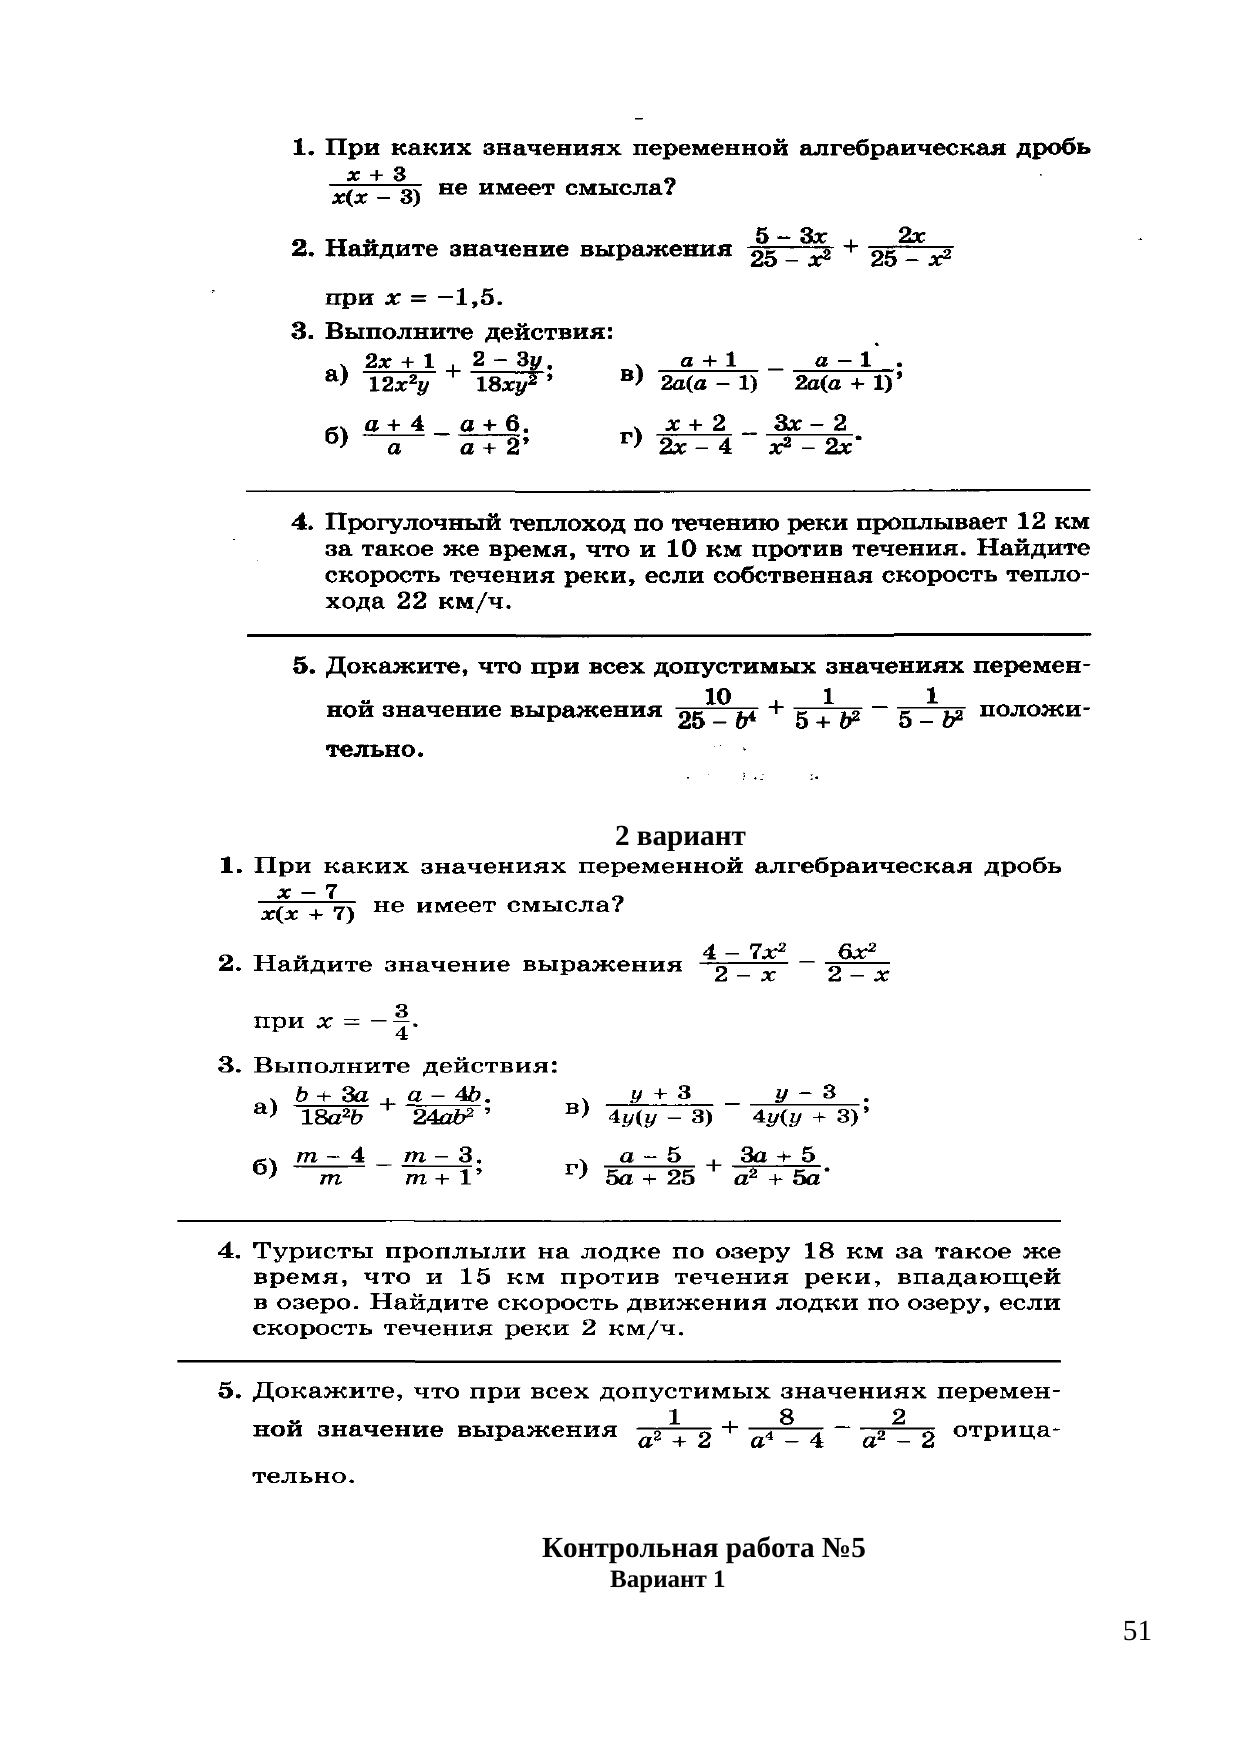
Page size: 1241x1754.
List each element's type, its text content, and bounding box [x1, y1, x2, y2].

text 2 вариант [177, 818, 1152, 852]
text Контрольная работа №5 [177, 1530, 1152, 1564]
text Вариант 1 [177, 1564, 1152, 1592]
